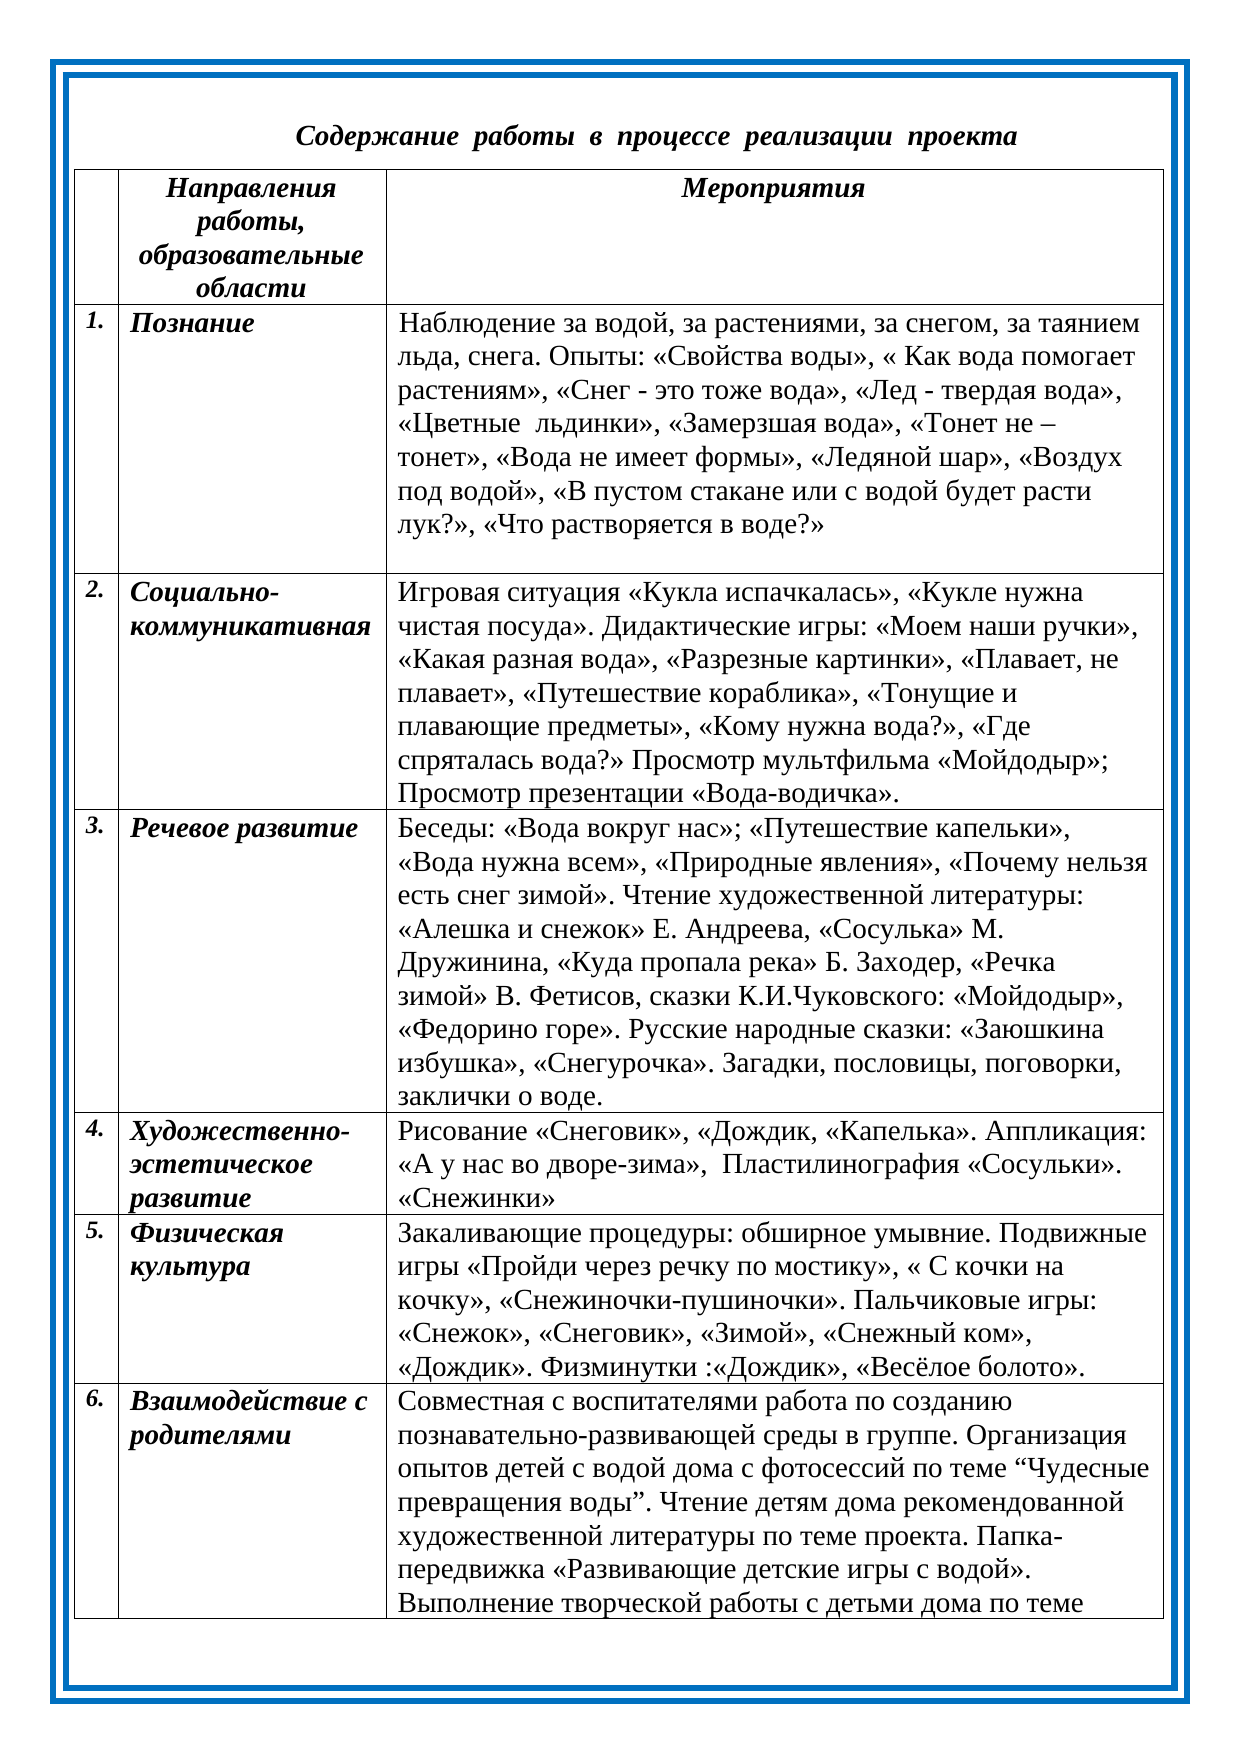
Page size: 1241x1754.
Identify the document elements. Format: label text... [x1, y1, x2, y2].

text Содержание работы в процессе реализации проекта [236, 118, 1093, 152]
table_cell 3. [75, 810, 118, 1112]
table_cell Познание [119, 305, 386, 573]
table_cell 5. [75, 1215, 118, 1382]
table_header [75, 170, 118, 304]
table_cell Рисование «Снеговик», «Дождик, «Капелька». Аппликация: «А у нас во дворе-зима», Пластилинография «Сосульки». «Снежинки» [387, 1113, 1163, 1214]
table_header Направления работы, образовательные области [119, 170, 386, 304]
table_cell 1. [75, 305, 118, 573]
table_cell Социально- коммуникативная [119, 574, 386, 809]
table_header Мероприятия [387, 170, 1163, 304]
table_cell 6. [75, 1384, 118, 1618]
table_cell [119, 1384, 386, 1618]
table_cell Физическая культура [119, 1215, 386, 1382]
table_cell Игровая ситуация «Кукла испачкалась», «Кукле нужна чистая посуда». Дидактические игры: «Моем наши ручки», «Какая разная вода», «Разрезные картинки», «Плавает, не плавает», «Путешествие кораблика», «Тонущие и плавающие предметы», «Кому нужна вода?», «Где спряталась вода?» Просмотр мультфильма «Мойдодыр»; Просмотр презентации «Вода-водичка». [387, 574, 1163, 809]
table_cell Беседы: «Вода вокруг нас»; «Путешествие капельки», «Вода нужна всем», «Природные явления», «Почему нельзя есть снег зимой». Чтение художественной литературы: «Алешка и снежок» Е. Андреева, «Сосулька» М. Дружинина, «Куда пропала река» Б. Заходер, «Речка зимой» В. Фетисов, сказки К.И.Чуковского: «Мойдодыр», «Федорино горе». Русские народные сказки: «Заюшкина избушка», «Снегурочка». Загадки, пословицы, поговорки, заклички о воде. [387, 810, 1163, 1112]
table_cell Закаливающие процедуры: обширное умывние. Подвижные игры «Пройди через речку по мостику», « С кочки на кочку», «Снежиночки-пушиночки». Пальчиковые игры: «Снежок», «Снеговик», «Зимой», «Снежный ком», «Дождик». Физминутки :«Дождик», «Весёлое болото». [387, 1215, 1163, 1382]
table_cell 2. [75, 574, 118, 809]
table_cell 4. [75, 1113, 118, 1214]
table_cell Речевое развитие [119, 810, 386, 1112]
table_cell Наблюдение за водой, за растениями, за снегом, за таянием льда, снега. Опыты: «Свойства воды», « Как вода помогает растениям», «Снег - это тоже вода», «Лед - твердая вода», «Цветные льдинки», «Замерзшая вода», «Тонет не – тонет», «Вода не имеет формы», «Ледяной шар», «Воздух под водой», «В пустом стакане или с водой будет расти лук?», «Что растворяется в воде?» [387, 305, 1163, 573]
table_cell Художественно- эстетическое развитие [119, 1113, 386, 1214]
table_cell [387, 1384, 1163, 1618]
